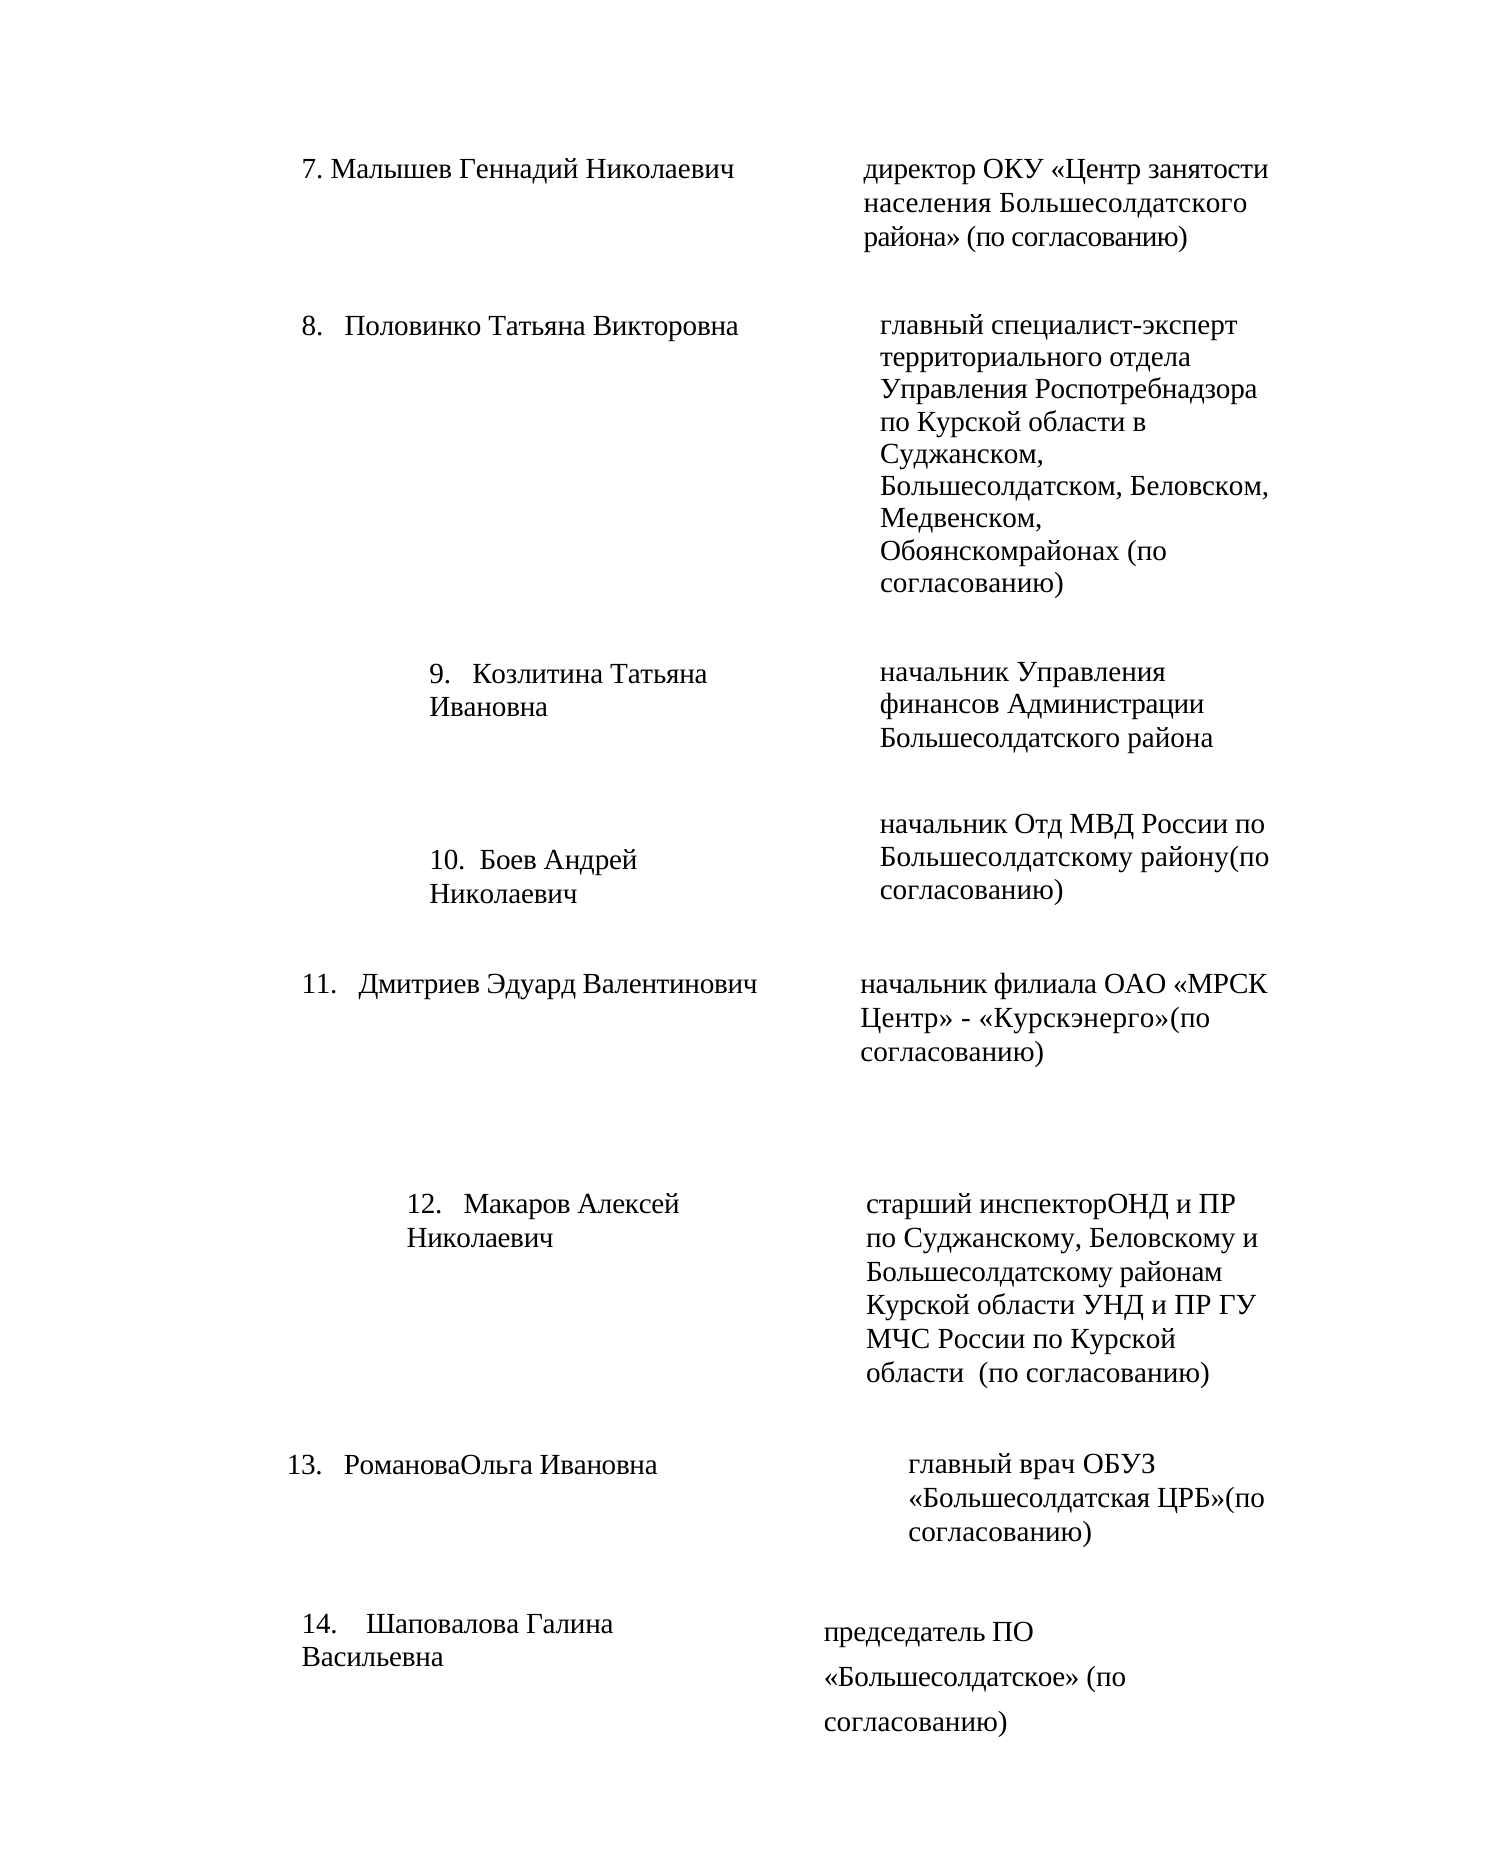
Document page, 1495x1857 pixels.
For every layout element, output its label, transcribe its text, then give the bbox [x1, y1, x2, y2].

text 7. Малышев Геннадий Николаевич [301, 151, 768, 185]
text 9. Козлитина Татьяна Ивановна [429, 656, 792, 723]
text главный врач ОБУЗ «Большесолдатская ЦРБ»(по согласованию) [908, 1447, 1271, 1548]
text 10. Боев Андрей Николаевич [429, 842, 792, 909]
text начальник Управления финансов Администрации Большесолдатского района [879, 654, 1271, 754]
text начальник Отд МВД России по Большесолдатскому району(по согласованию) [879, 807, 1271, 906]
text начальник филиала ОАО «МРСК Центр» - «Курскэнерго»(по согласованию) [860, 967, 1271, 1068]
text 12. Макаров Алексей Николаевич [406, 1186, 730, 1253]
text старший инспекторОНД и ПР по Суджанскому, Беловскому и Большесолдатскому районам Курской области УНД и ПР ГУ МЧС России по Курской области (по согласованию) [866, 1186, 1271, 1389]
text 8. Половинко Татьяна Викторовна [301, 308, 784, 342]
text директор ОКУ «Центр занятости населения Большесолдатского района» (по согласованию) [863, 151, 1271, 253]
text 11. Дмитриев Эдуард Валентинович [301, 967, 777, 1000]
text председатель ПО «Большесолдатское» (по согласованию) [823, 1606, 1271, 1741]
text 14. Шаповалова Галина Васильевна [301, 1606, 747, 1673]
text 13. РомановаОльга Ивановна [287, 1447, 790, 1480]
text главный специалист-эксперт территориального отдела Управления Роспотребнадзора по Курской области в Суджанском, Большесолдатском, Беловском, Медвенском, Обоянскомрайонах (по согласованию) [880, 308, 1271, 599]
